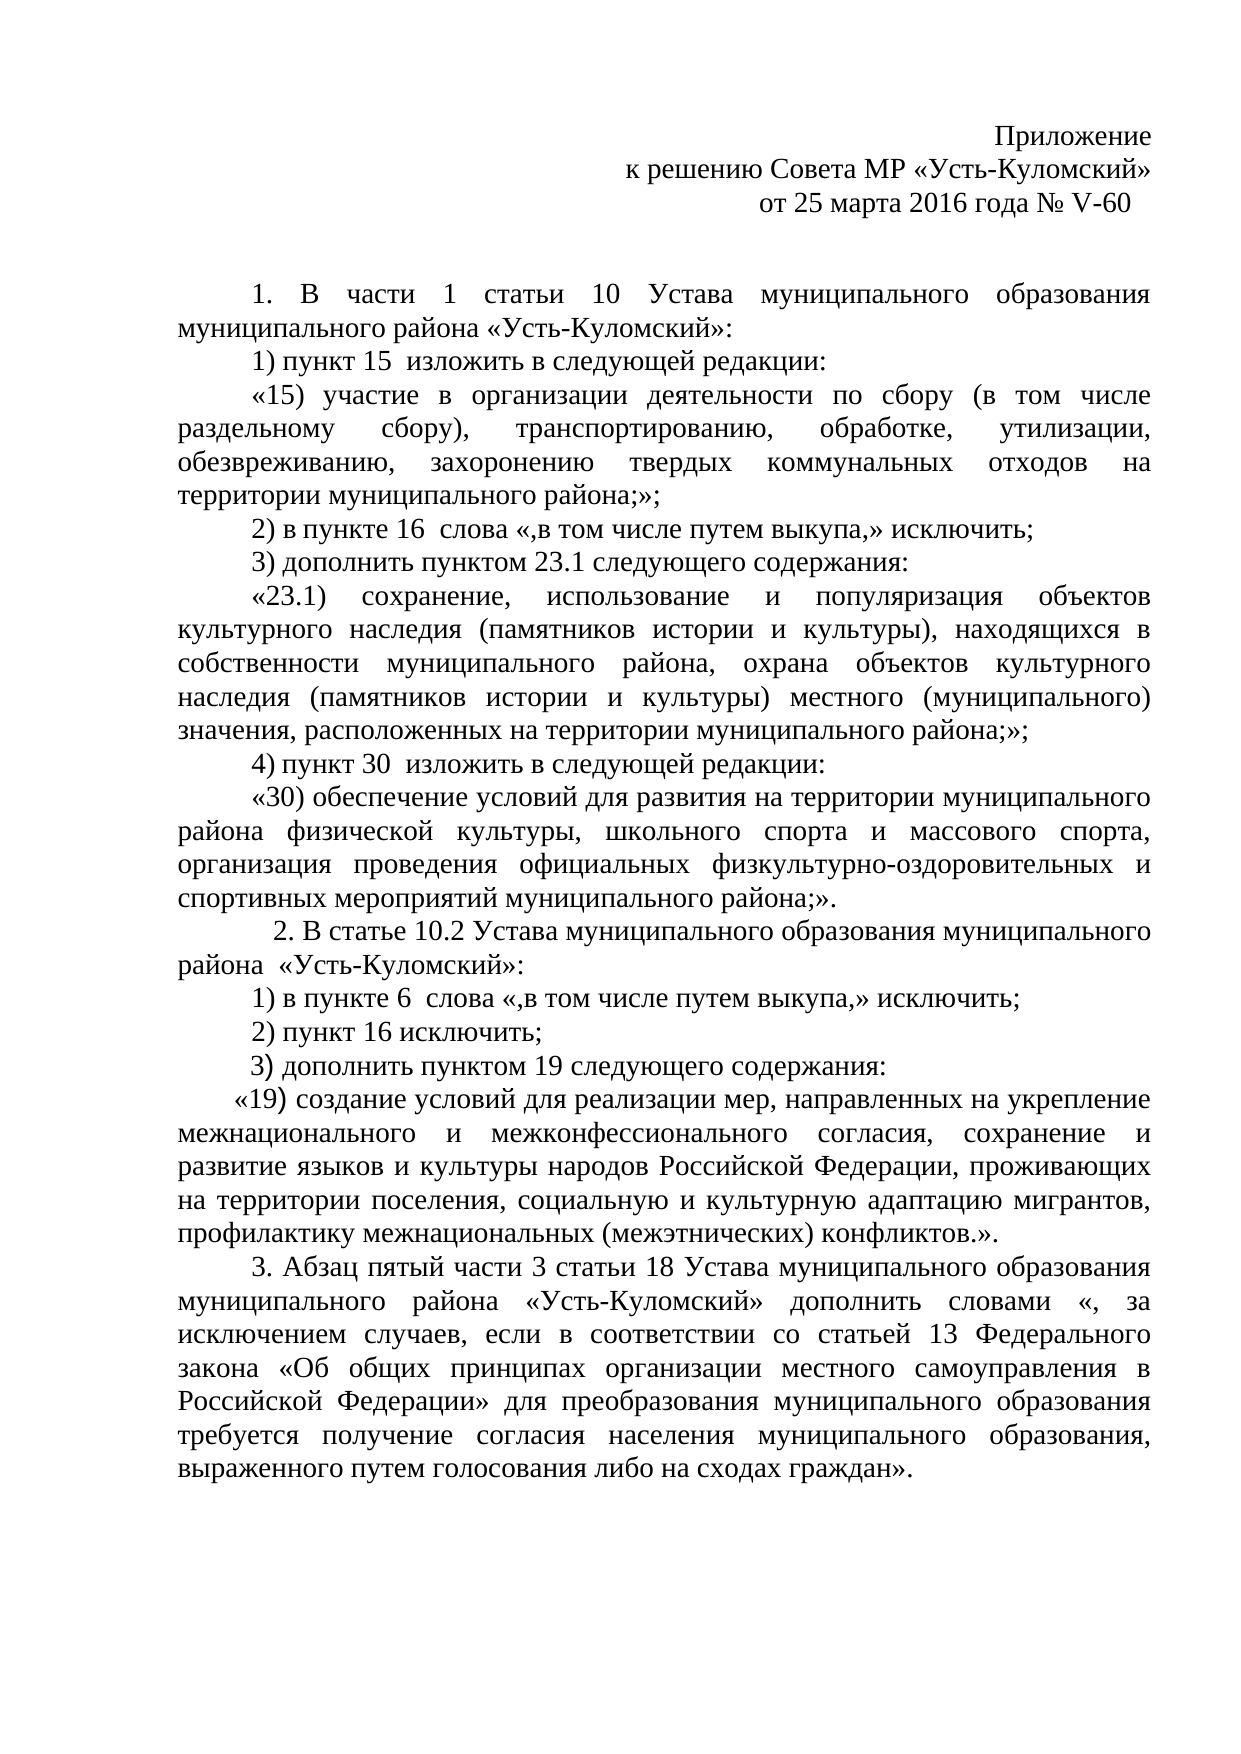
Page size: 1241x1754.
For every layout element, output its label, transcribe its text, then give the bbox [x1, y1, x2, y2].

text от 25 марта 2016 года № V-60 [177, 185, 1152, 219]
text 2) в пункте 16 слова «,в том числе путем выкупа,» исключить; [177, 511, 1152, 544]
text 4) пункт 30 изложить в следующей редакции: [177, 746, 1152, 779]
text «15) участие в организации деятельности по сбору (в том числе раздельному сбору), транспортированию, обработке, утилизации, обезвреживанию, захоронению твердых коммунальных отходов на территории муниципального района;»; [177, 377, 1152, 511]
text «19) создание условий для реализации мер, направленных на укрепление межнационального и межконфессионального согласия, сохранение и развитие языков и культуры народов Российской Федерации, проживающих на территории поселения, социальную и культурную адаптацию мигрантов, профилактику межнациональных (межэтнических) конфликтов.». [177, 1081, 1152, 1249]
text «23.1) сохранение, использование и популяризация объектов культурного наследия (памятников истории и культуры), находящихся в собственности муниципального района, охрана объектов культурного наследия (памятников истории и культуры) местного (муниципального) значения, расположенных на территории муниципального района;»; [177, 578, 1152, 746]
text 1) в пункте 6 слова «,в том числе путем выкупа,» исключить; [177, 981, 1152, 1014]
text 1. В части 1 статьи 10 Устава муниципального образования муниципального района «Усть-Куломский»: [177, 276, 1152, 343]
text 1) пункт 15 изложить в следующей редакции: [177, 343, 1152, 377]
text Приложение [177, 118, 1152, 152]
text к решению Совета МР «Усть-Куломский» [177, 152, 1152, 185]
text 2. В статье 10.2 Устава муниципального образования муниципального района «Усть-Куломский»: [177, 913, 1152, 981]
text «30) обеспечение условий для развития на территории муниципального района физической культуры, школьного спорта и массового спорта, организация проведения официальных физкультурно-оздоровительных и спортивных мероприятий муниципального района;». [177, 779, 1152, 913]
text 3) дополнить пунктом 23.1 следующего содержания: [177, 544, 1152, 578]
text 2) пункт 16 исключить; [177, 1014, 1152, 1048]
text 3) дополнить пунктом 19 следующего содержания: [177, 1048, 1152, 1081]
text 3. Абзац пятый части 3 статьи 18 Устава муниципального образования муниципального района «Усть-Куломский» дополнить словами «, за исключением случаев, если в соответствии со статьей 13 Федерального закона «Об общих принципах организации местного самоуправления в Российской Федерации» для преобразования муниципального образования требуется получение согласия населения муниципального образования, выраженного путем голосования либо на сходах граждан». [177, 1249, 1152, 1484]
